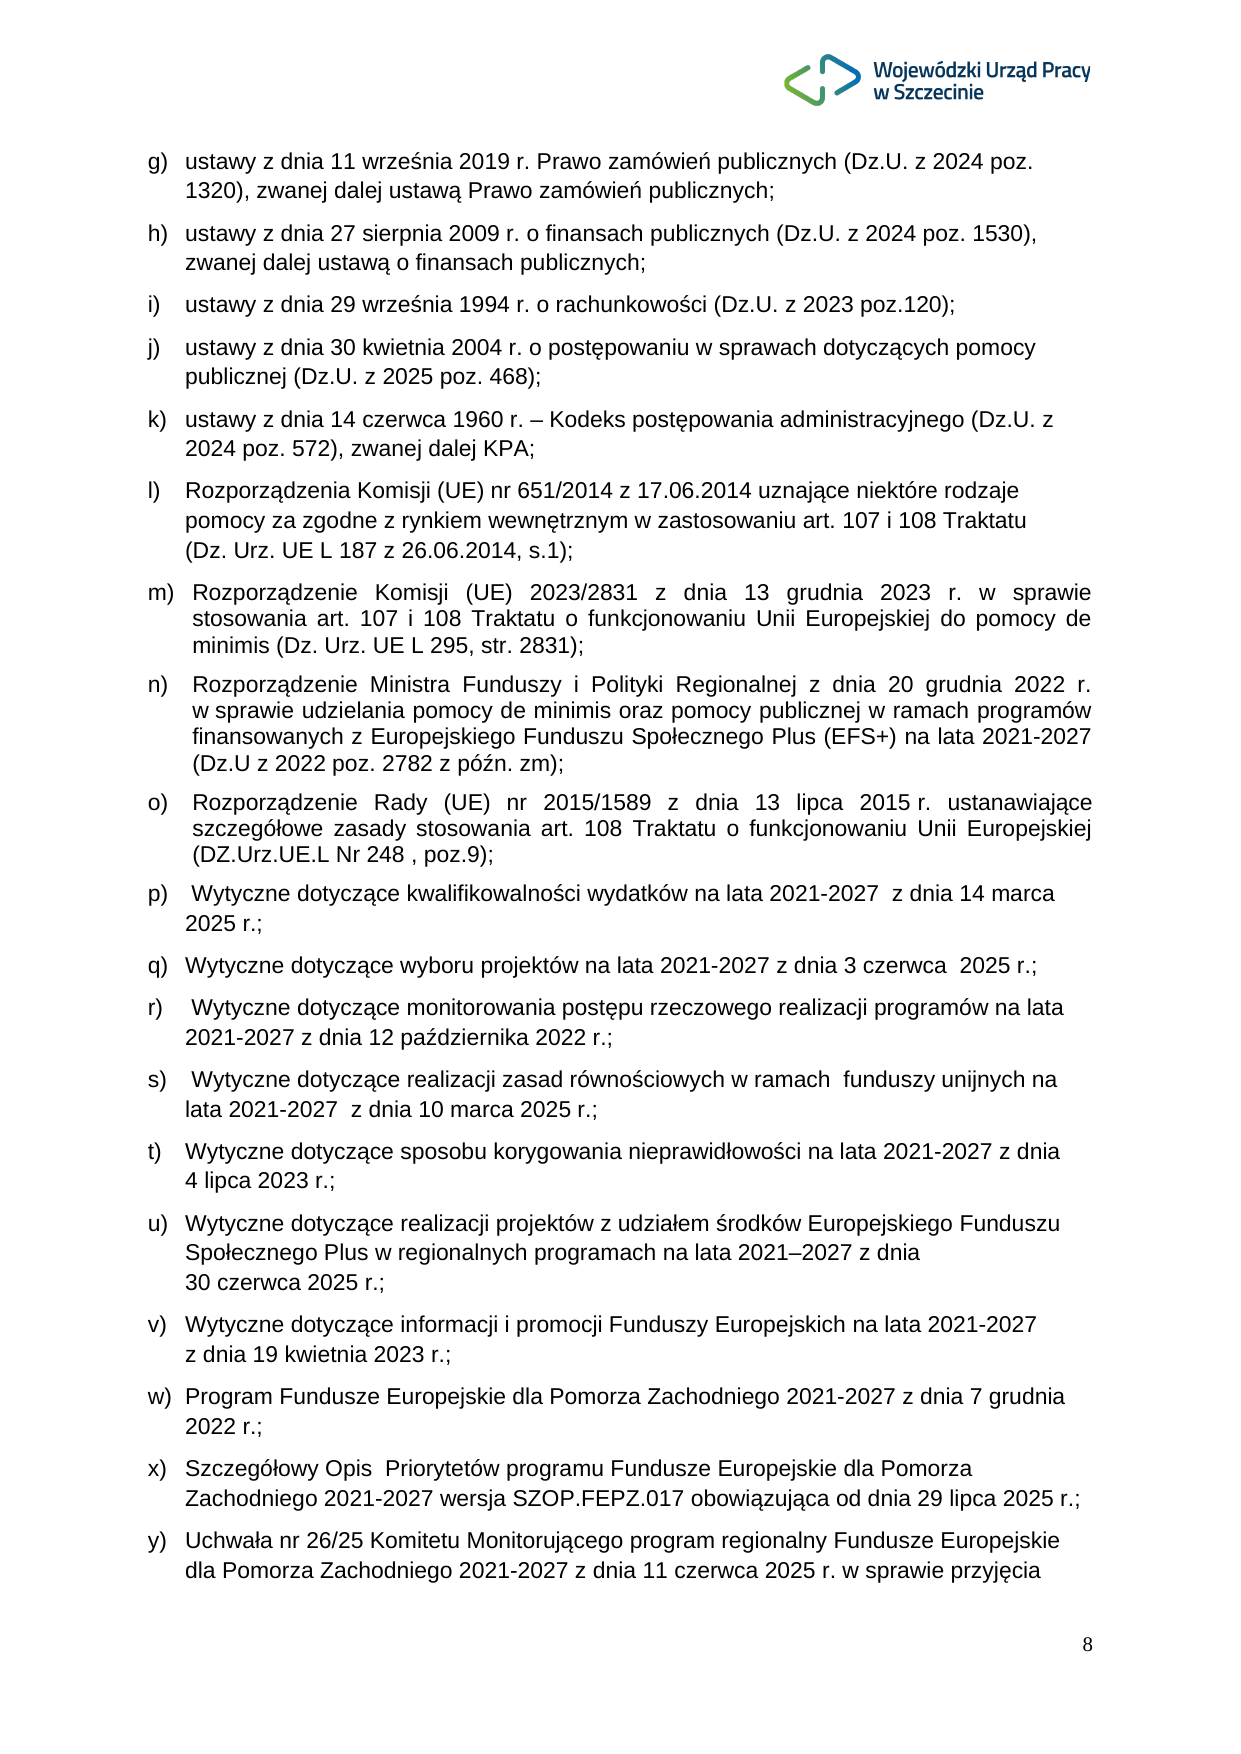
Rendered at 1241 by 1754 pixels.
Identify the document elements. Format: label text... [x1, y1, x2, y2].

list Szczegółowy Opis Priorytetów programu Fundusze Europejskie dla Pomorza Zachodniego 2021-2027 wersja SZOP.FEPZ.017 obowiązująca od dnia 29 lipca 2025 r.; [148, 1455, 1092, 1511]
list Rozporządzenie Rady (UE) nr 2015/1589 z dnia 13 lipca 2015 r. ustanawiające szczegółowe zasady stosowania art. 108 Traktatu o funkcjonowaniu Unii Europejskiej (DZ.Urz.UE.L Nr 248 , poz.9); [148, 788, 1092, 867]
list Wytyczne dotyczące informacji i promocji Funduszy Europejskich na lata 2021-2027 z dnia 19 kwietnia 2023 r.; [148, 1311, 1092, 1367]
list Rozporządzenie Ministra Funduszy i Polityki Regionalnej z dnia 20 grudnia 2022 r. w sprawie udzielania pomocy de minimis oraz pomocy publicznej w ramach programów finansowanych z Europejskiego Funduszu Społecznego Plus (EFS+) na lata 2021-2027 (Dz.U z 2022 poz. 2782 z późn. zm); [148, 671, 1092, 776]
list ustawy z dnia 11 września 2019 r. Prawo zamówień publicznych (Dz.U. z 2024 poz. 1320), zwanej dalej ustawą Prawo zamówień publicznych; [148, 148, 1092, 204]
list ustawy z dnia 27 sierpnia 2009 r. o finansach publicznych (Dz.U. z 2024 poz. 1530), zwanej dalej ustawą o finansach publicznych; [148, 219, 1092, 276]
list Program Fundusze Europejskie dla Pomorza Zachodniego 2021-2027 z dnia 7 grudnia 2022 r.; [148, 1383, 1092, 1439]
list ustawy z dnia 30 kwietnia 2004 r. o postępowaniu w sprawach dotyczących pomocy publicznej (Dz.U. z 2025 poz. 468); [148, 334, 1092, 390]
list ustawy z dnia 29 września 1994 r. o rachunkowości (Dz.U. z 2023 poz.120); [148, 291, 1092, 318]
list Wytyczne dotyczące monitorowania postępu rzeczowego realizacji programów na lata 2021-2027 z dnia 12 października 2022 r.; [148, 994, 1092, 1050]
list ustawy z dnia 14 czerwca 1960 r. – Kodeks postępowania administracyjnego (Dz.U. z 2024 poz. 572), zwanej dalej KPA; [148, 406, 1092, 462]
picture [784, 54, 1091, 106]
list Wytyczne dotyczące realizacji projektów z udziałem środków Europejskiego Funduszu Społecznego Plus w regionalnych programach na lata 2021–2027 z dnia 30 czerwca 2025 r.; [148, 1210, 1092, 1295]
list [148, 1527, 1092, 1583]
list Wytyczne dotyczące kwalifikowalności wydatków na lata 2021-2027 z dnia 14 marca 2025 r.; [148, 880, 1092, 936]
list Rozporządzenie Komisji (UE) 2023/2831 z dnia 13 grudnia 2023 r. w sprawie stosowania art. 107 i 108 Traktatu o funkcjonowaniu Unii Europejskiej do pomocy de minimis (Dz. Urz. UE L 295, str. 2831); [148, 579, 1092, 658]
list Wytyczne dotyczące wyboru projektów na lata 2021-2027 z dnia 3 czerwca 2025 r.; [148, 952, 1092, 978]
list Wytyczne dotyczące sposobu korygowania nieprawidłowości na lata 2021-2027 z dnia 4 lipca 2023 r.; [148, 1138, 1092, 1194]
list Rozporządzenia Komisji (UE) nr 651/2014 z 17.06.2014 uznające niektóre rodzaje pomocy za zgodne z rynkiem wewnętrznym w zastosowaniu art. 107 i 108 Traktatu (Dz. Urz. UE L 187 z 26.06.2014, s.1); [148, 477, 1092, 563]
list Wytyczne dotyczące realizacji zasad równościowych w ramach funduszy unijnych na lata 2021-2027 z dnia 10 marca 2025 r.; [148, 1066, 1092, 1122]
